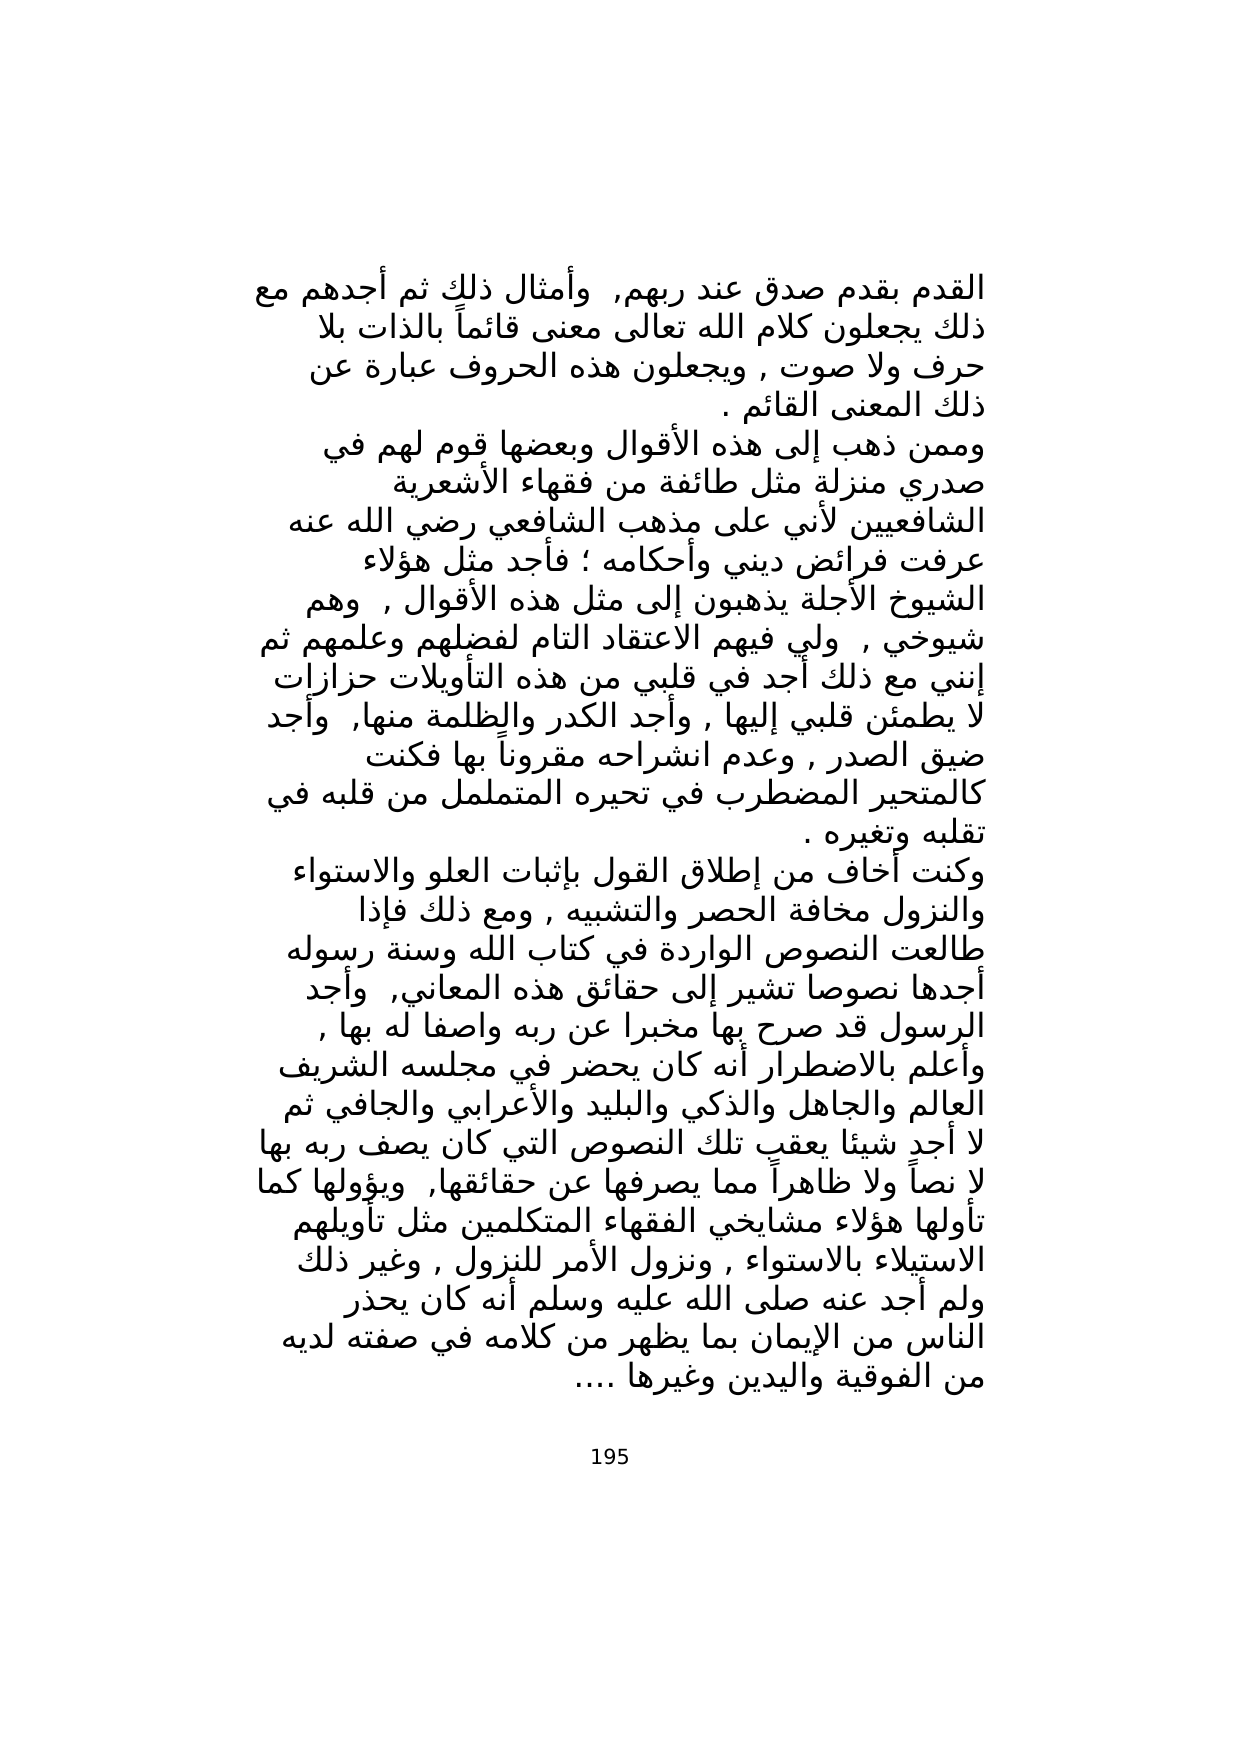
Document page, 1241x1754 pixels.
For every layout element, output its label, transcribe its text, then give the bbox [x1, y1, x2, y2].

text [254, 269, 986, 424]
text وممن ذهب إلى هذه الأقوال وبعضها قوم لهم في صدري منزلة مثل طائفة من فقهاء الأشعرية الشافعيين لأني على مذهب الشافعي رضي الله عنه عرفت فرائض ديني وأحكامه ؛ فأجد مثل هؤلاء الشيوخ الأجلة يذهبون إلى مثل هذه الأقوال , وهم شيوخي , ولي فيهم الاعتقاد التام لفضلهم وعلمهم ثم إنني مع ذلك أجد في قلبي من هذه التأويلات حزازات لا يطمئن قلبي إليها , وأجد الكدر والظلمة منها, وأجد ضيق الصدر , وعدم انشراحه مقروناً بها فكنت كالمتحير المضطرب في تحيره المتململ من قلبه في تقلبه وتغيره . [254, 424, 986, 852]
text وكنت أخاف من إطلاق القول بإثبات العلو والاستواء والنزول مخافة الحصر والتشبيه , ومع ذلك فإذا طالعت النصوص الواردة في كتاب الله وسنة رسوله أجدها نصوصا تشير إلى حقائق هذه المعاني, وأجد الرسول قد صرح بها مخبرا عن ربه واصفا له بها , وأعلم بالاضطرار أنه كان يحضر في مجلسه الشريف العالم والجاهل والذكي والبليد والأعرابي والجافي ثم لا أجد شيئا يعقب تلك النصوص التي كان يصف ربه بها لا نصاً ولا ظاهراً مما يصرفها عن حقائقها, ويؤولها كما تأولها هؤلاء مشايخي الفقهاء المتكلمين مثل تأويلهم الاستيلاء بالاستواء , ونزول الأمر للنزول , وغير ذلك ولم أجد عنه صلى الله عليه وسلم أنه كان يحذر الناس من الإيمان بما يظهر من كلامه في صفته لديه من الفوقية واليدين وغيرها .... [254, 852, 986, 1396]
